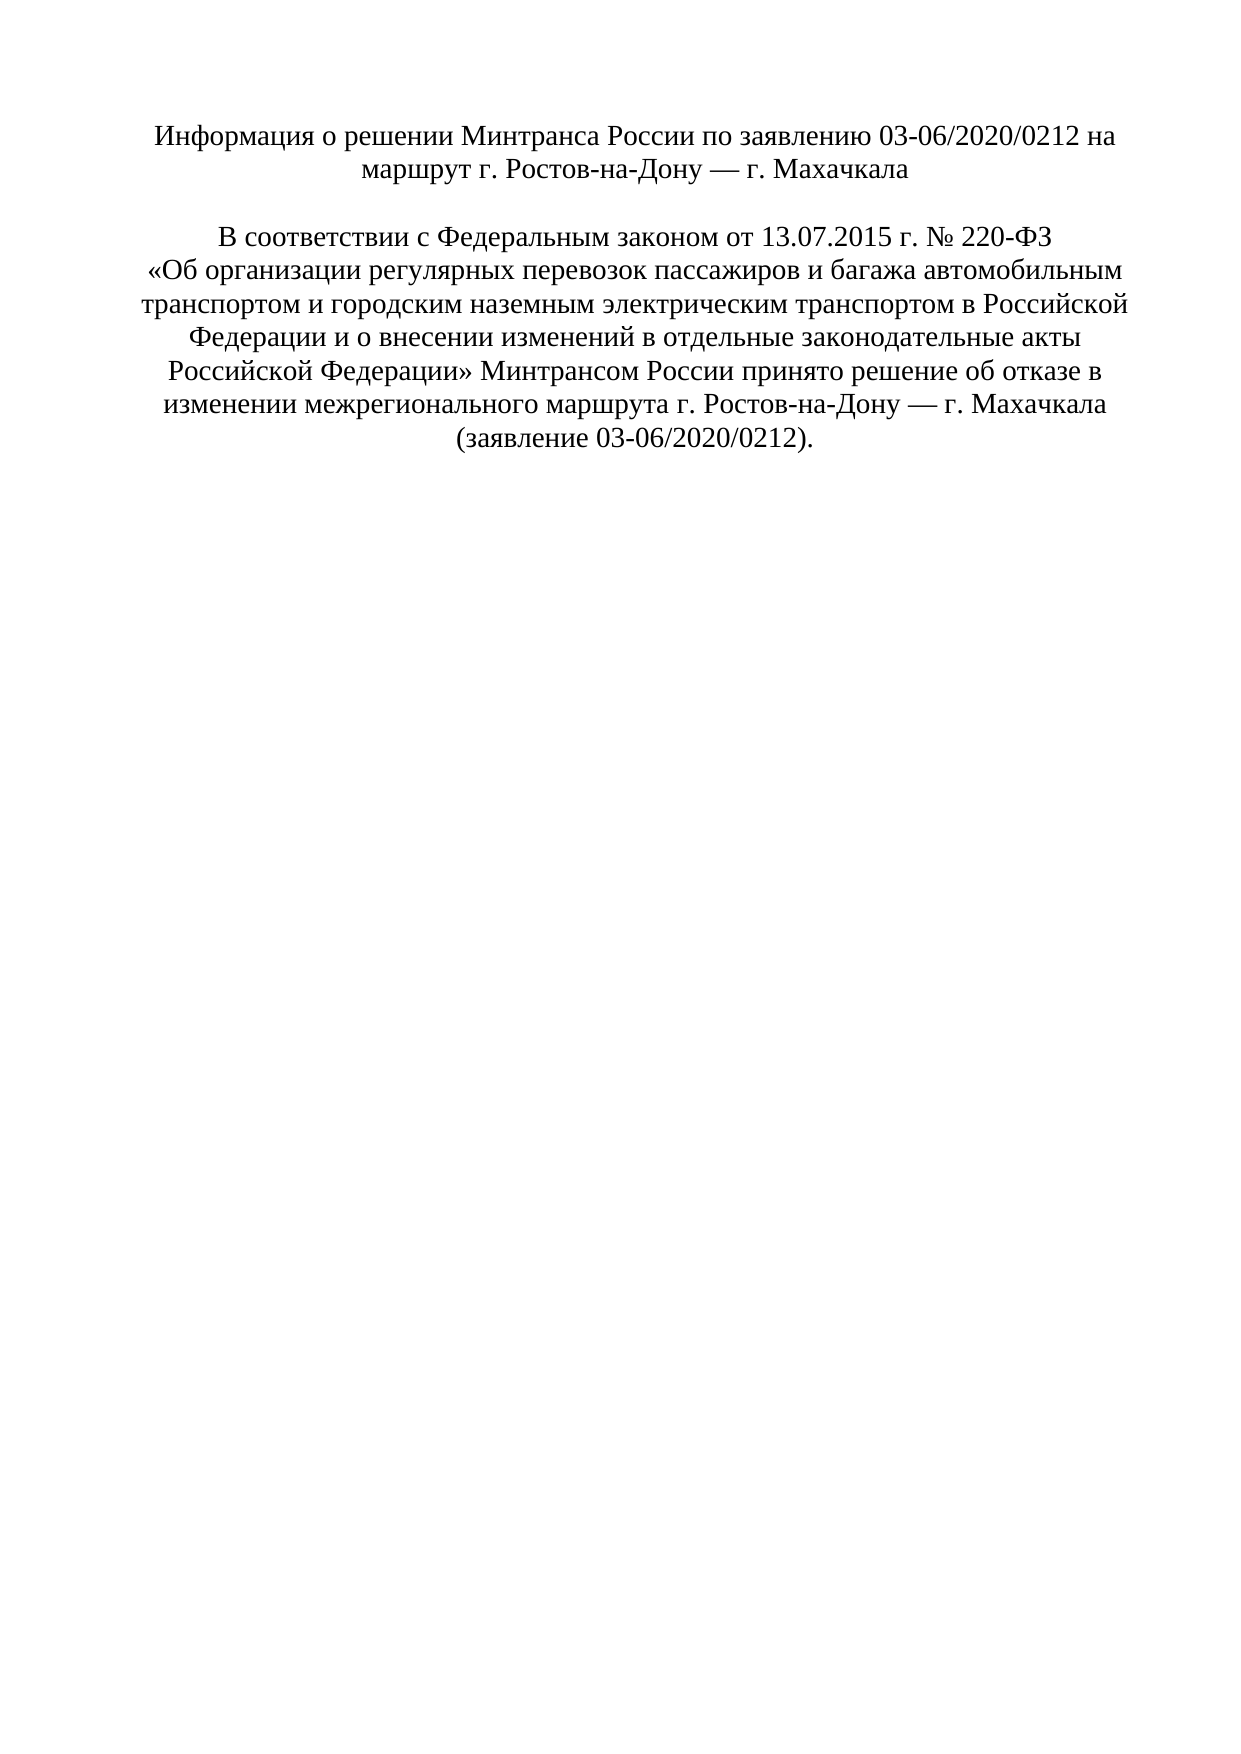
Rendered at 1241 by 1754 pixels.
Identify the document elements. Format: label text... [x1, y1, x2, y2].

text В соответствии с Федеральным законом от 13.07.2015 г. № 220-ФЗ «Об организации регулярных перевозок пассажиров и багажа автомобильным транспортом и городским наземным электрическим транспортом в Российской Федерации и о внесении изменений в отдельные законодательные акты Российской Федерации» Минтрансом России принято решение об отказе в изменении межрегионального маршрута г. Ростов-на-Дону — г. Махачкала (заявление 03-06/2020/0212). [118, 219, 1152, 453]
text Информация о решении Минтранса России по заявлению 03-06/2020/0212 на маршрут г. Ростов-на-Дону — г. Махачкала [118, 118, 1152, 185]
